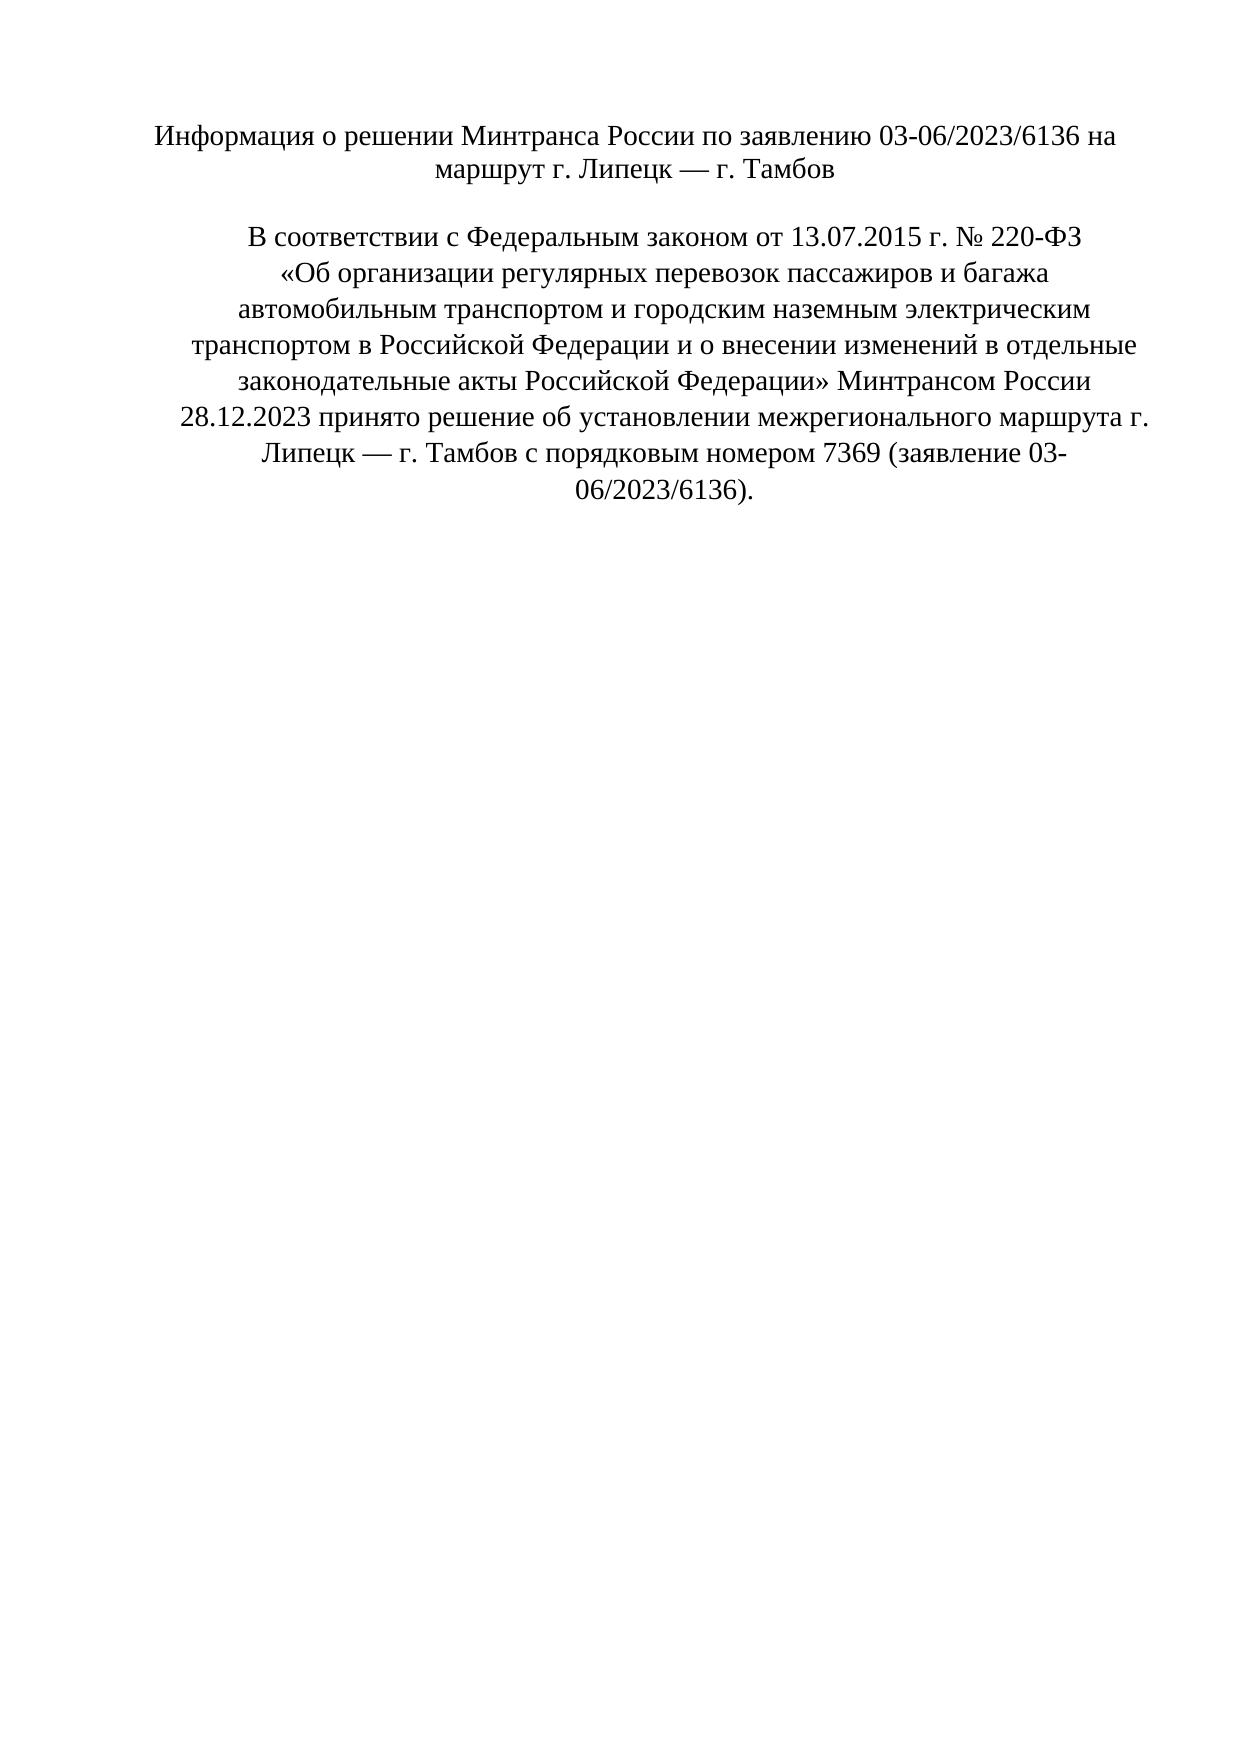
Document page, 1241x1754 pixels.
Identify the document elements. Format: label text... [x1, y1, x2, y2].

text Информация о решении Минтранса России по заявлению 03-06/2023/6136 на маршрут г. Липецк — г. Тамбов [118, 118, 1152, 185]
text В соответствии с Федеральным законом от 13.07.2015 г. № 220-ФЗ «Об организации регулярных перевозок пассажиров и багажа автомобильным транспортом и городским наземным электрическим транспортом в Российской Федерации и о внесении изменений в отдельные законодательные акты Российской Федерации» Минтрансом России 28.12.2023 принято решение об установлении межрегионального маршрута г. Липецк — г. Тамбов с порядковым номером 7369 (заявление 03-06/2023/6136). [177, 219, 1152, 505]
